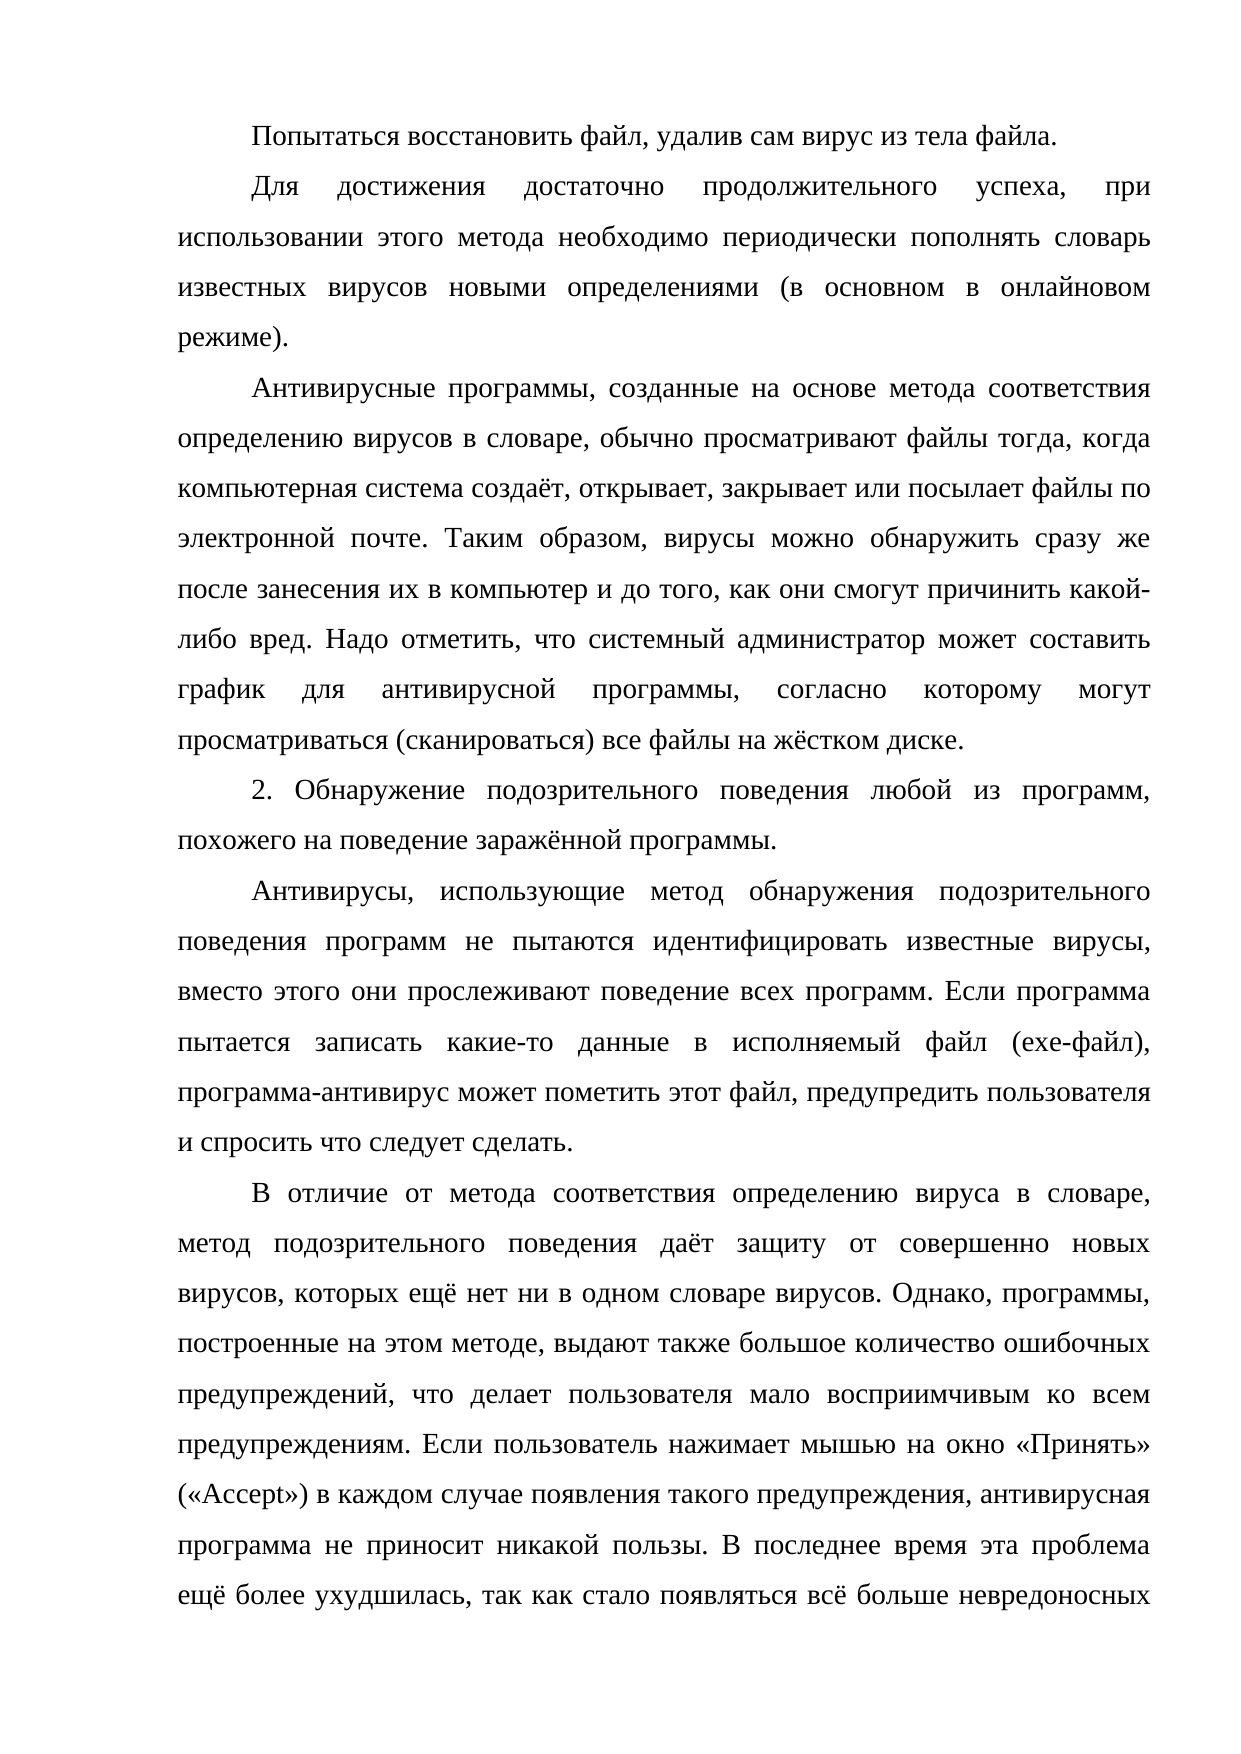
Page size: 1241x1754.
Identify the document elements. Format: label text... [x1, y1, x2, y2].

text Антивирусные программы, созданные на основе метода соответствия определению вирусов в словаре, обычно просматривают файлы тогда, когда компьютерная система создаёт, открывает, закрывает или посылает файлы по электронной почте. Таким образом, вирусы можно обнаружить сразу же после занесения их в компьютер и до того, как они смогут причинить какой-либо вред. Надо отметить, что системный администратор может составить график для антивирусной программы, согласно которому могут просматриваться (сканироваться) все файлы на жёстком диске. [177, 370, 1152, 755]
text Антивирусы, использующие метод обнаружения подозрительного поведения программ не пытаются идентифицировать известные вирусы, вместо этого они прослеживают поведение всех программ. Если программа пытается записать какие-то данные в исполняемый файл (exe-файл), программа-антивирус может пометить этот файл, предупредить пользователя и спросить что следует сделать. [177, 873, 1152, 1158]
text Для достижения достаточно продолжительного успеха, при использовании этого метода необходимо периодически пополнять словарь известных вирусов новыми определениями (в основном в онлайновом режиме). [177, 168, 1152, 353]
text Попытаться восстановить файл, удалив сам вирус из тела файла. [177, 118, 1152, 152]
text 2. Обнаружение подозрительного поведения любой из программ, похожего на поведение заражённой программы. [177, 772, 1152, 856]
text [177, 1175, 1152, 1611]
